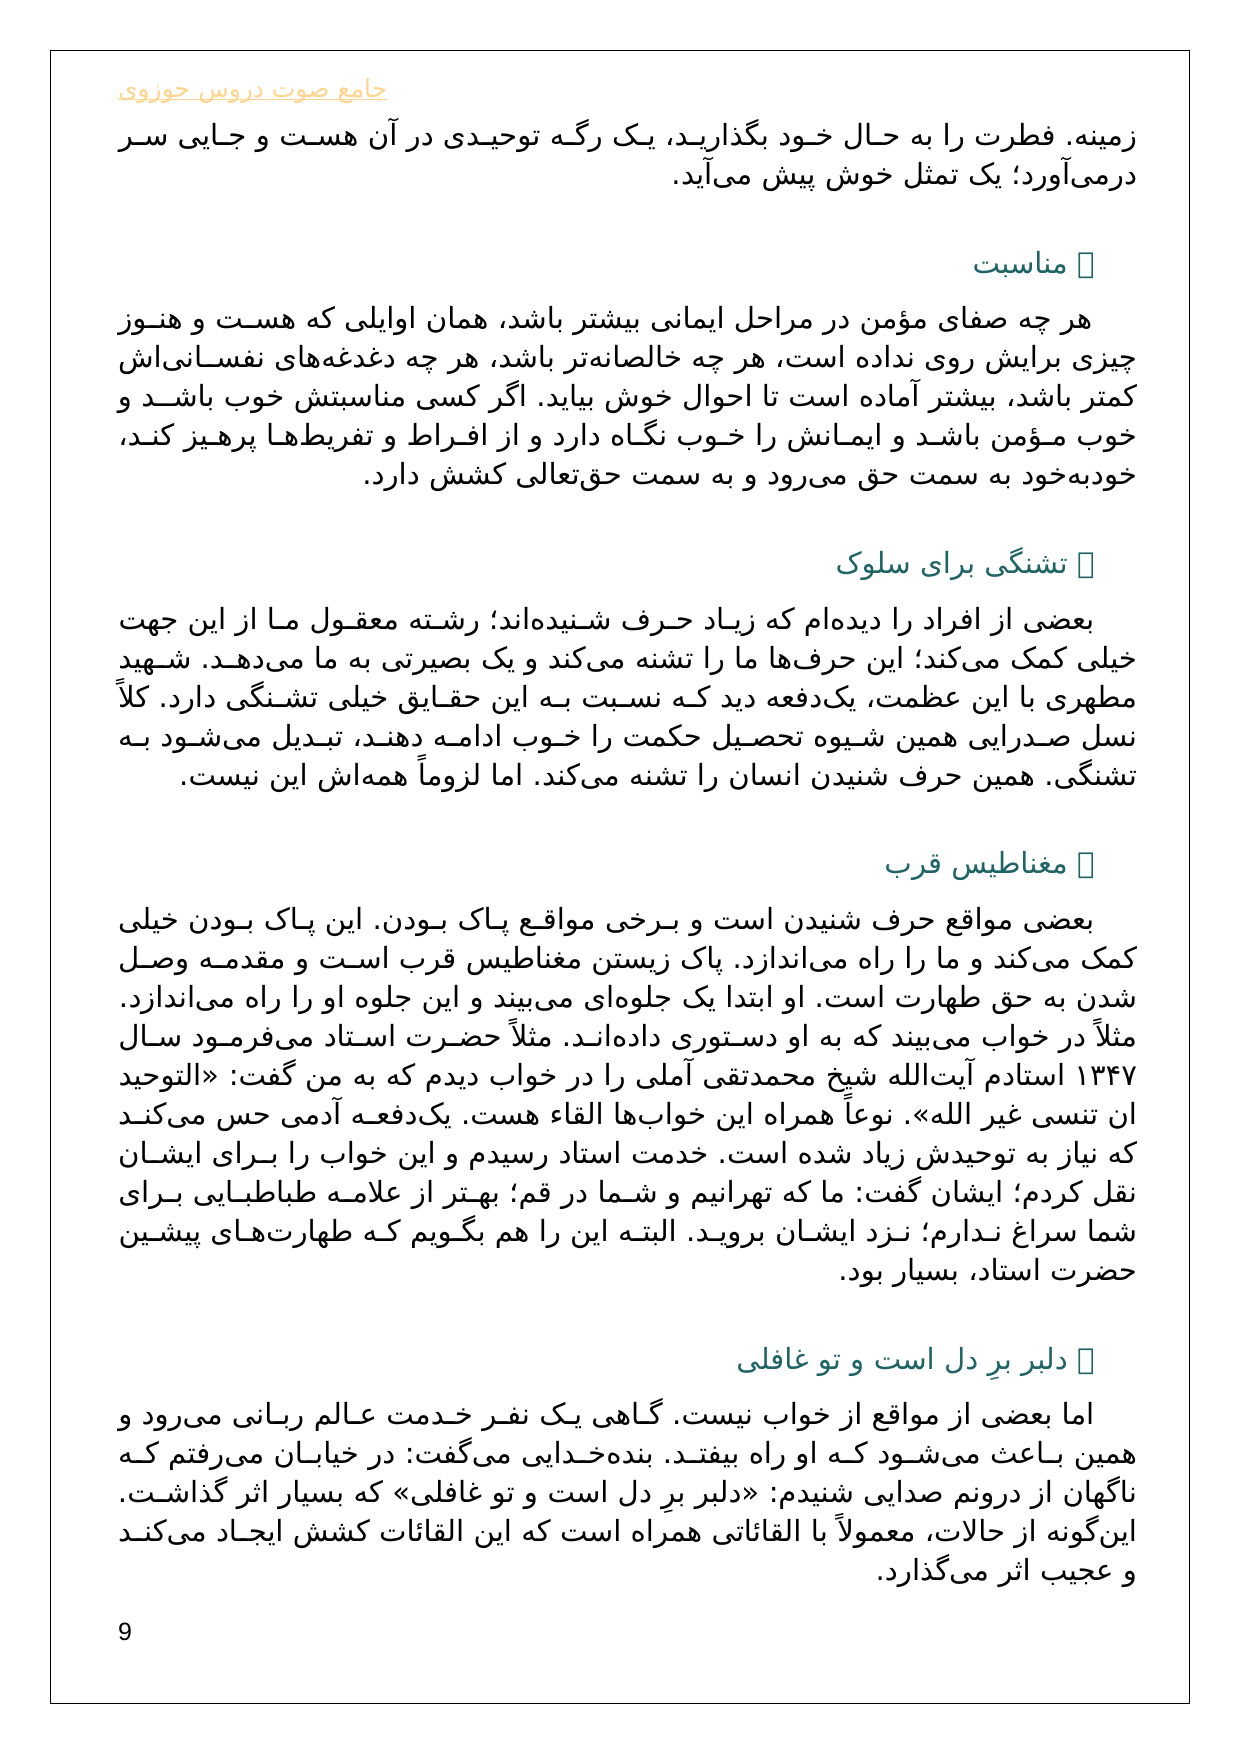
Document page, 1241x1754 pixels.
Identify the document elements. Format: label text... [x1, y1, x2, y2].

text 🔵 تشنگی برای سلوک [118, 546, 1119, 580]
text 🔵 مناسبت [118, 246, 1119, 280]
text بعضی از افراد را دیده‌ام که زیاد حرف شنیده‌اند؛ رشته معقول ما از این جهت خیلی کمک می‌کند؛ این حرف‌ها ما را تشنه می‌کند و یک بصیرتی به ما می‌دهد. شهید مطهری با این عظمت، یک‌دفعه دید که نسبت به این حقایق خیلی تشنگی دارد. کلاً نسل صدرایی همین شیوه تحصیل حکمت را خوب ادامه دهند، تبدیل می‌شود به تشنگی. همین حرف شنیدن انسان را تشنه می‌کند. اما لزوماً همه‌اش این نیست. [118, 602, 1137, 792]
text 🔵 مغناطیس قرب [118, 847, 1119, 881]
text 🔵 دلبر برِ دل است و تو غافلی [118, 1342, 1119, 1376]
text اما بعضی از مواقع از خواب نیست. گاهی یک نفر خدمت عالم ربانی می‌رود و همین باعث می‌شود که او راه بیفتد. بنده‌خدایی می‌گفت: در خیابان می‌رفتم که ناگهان از درونم صدایی شنیدم: «دلبر برِ دل است و تو غافلی» که بسیار اثر گذاشت. این‌گونه از حالات، معمولاً با القائاتی همراه است که این القائات کشش ایجاد می‌کند و عجیب اثر می‌گذارد. [118, 1398, 1137, 1587]
text هر چه صفای مؤمن در مراحل ایمانی بیشتر باشد، همان اوایلی که هست و هنوز چیزی برایش روی نداده است، هر چه خالصانه‌تر باشد، هر چه دغدغه‌های نفسانی‌اش کمتر باشد، بیشتر آماده است تا احوال خوش بیاید. اگر کسی مناسبتش خوب باشد و خوب مؤمن باشد و ایمانش را خوب نگاه دارد و از افراط و تفریط‌ها پرهیز کند، خودبه‌خود به سمت حق می‌رود و به سمت حق‌تعالی کشش دارد. [118, 302, 1137, 491]
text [118, 118, 1137, 191]
text بعضی مواقع حرف شنیدن است و برخی مواقع پاک بودن. این پاک بودن خیلی کمک می‌کند و ما را راه می‌اندازد. پاک زیستن مغناطیس قرب است و مقدمه وصل شدن به حق طهارت است. او ابتدا یک جلوه‌ای می‌بیند و این جلوه او را راه می‌اندازد. مثلاً در خواب می‌بیند که به او دستوری داده‌اند. مثلاً حضرت استاد می‌فرمود سال ۱۳۴۷ استادم آیت‌الله شیخ محمدتقی آملی را در خواب دیدم که به من گفت: «التوحید ان تنسی غیر الله». نوعاً همراه این خواب‌ها القاء هست. یک‌دفعه آدمی حس می‌کند که نیاز به توحیدش زیاد شده است. خدمت استاد رسیدم و این خواب را برای ایشان نقل ‌کردم؛ ایشان گفت: ما که تهرانیم و شما در قم؛ بهتر از علامه طباطبایی برای شما سراغ ندارم؛ نزد ایشان بروید. البته این را هم بگویم که طهارت‌های پیشین حضرت استاد، بسیار بود. [118, 902, 1137, 1287]
